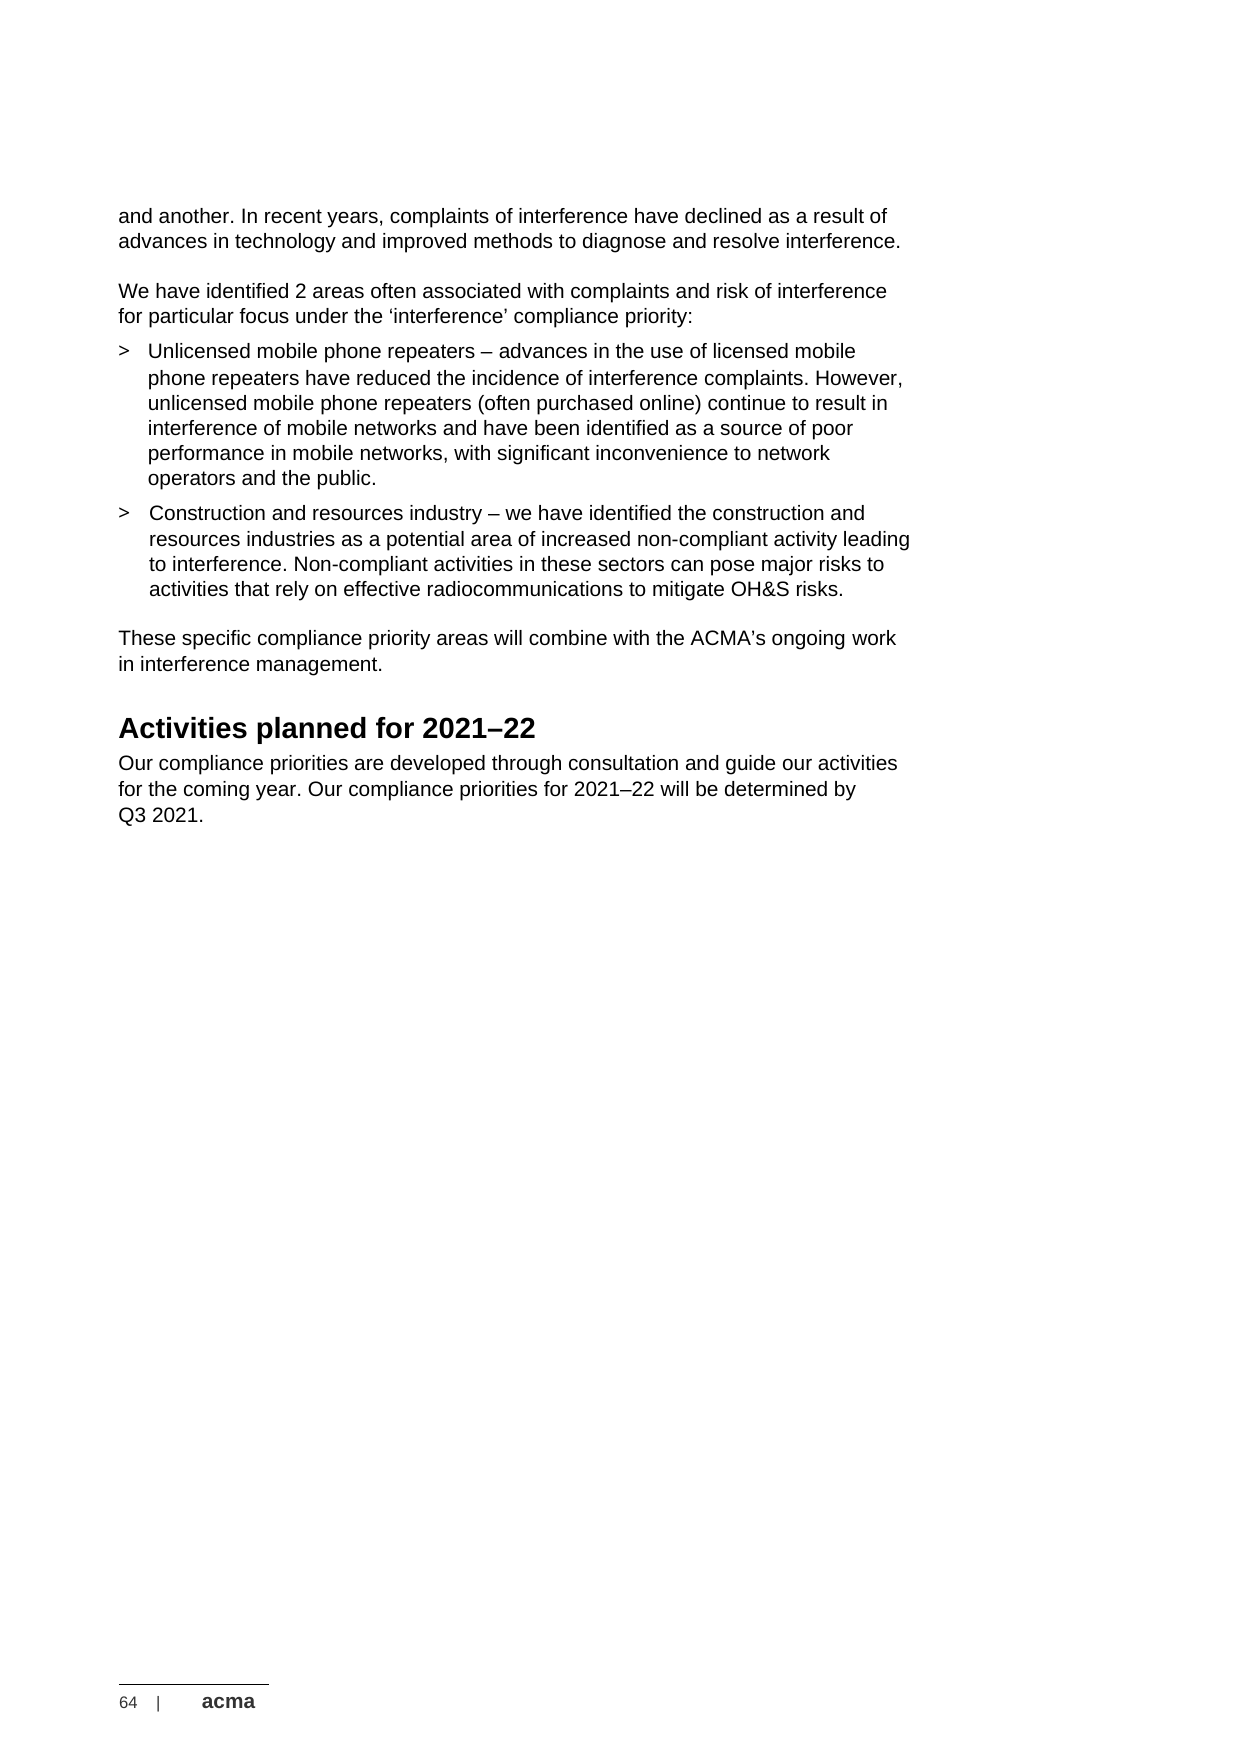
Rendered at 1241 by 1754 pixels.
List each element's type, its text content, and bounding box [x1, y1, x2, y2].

list Unlicensed mobile phone repeaters – advances in the use of licensed mobile phone repeaters have reduced the incidence of interference complaints. However, unlicensed mobile phone repeaters (often purchased online) continue to result in interference of mobile networks and have been identified as a source of poor performance in mobile networks, with significant inconvenience to network operators and the public. [118, 336, 917, 489]
list We have identified 2 areas often associated with complaints and risk of interference for particular focus under the ‘interference’ compliance priority: [118, 278, 917, 328]
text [118, 203, 917, 253]
list Our compliance priorities are developed through consultation and guide our activities for the coming year. Our compliance priorities for 2021–22 will be determined by Q3 2021. [118, 751, 917, 827]
list Construction and resources industry – we have identified the construction and resources industries as a potential area of increased non-compliant activity leading to interference. Non-compliant activities in these sectors can pose major risks to activities that rely on effective radiocommunications to mitigate OH&S risks. [118, 498, 917, 601]
subtitle Activities planned for 2021–22 [118, 711, 917, 745]
list These specific compliance priority areas will combine with the ACMA’s ongoing work in interference management. [118, 626, 917, 676]
